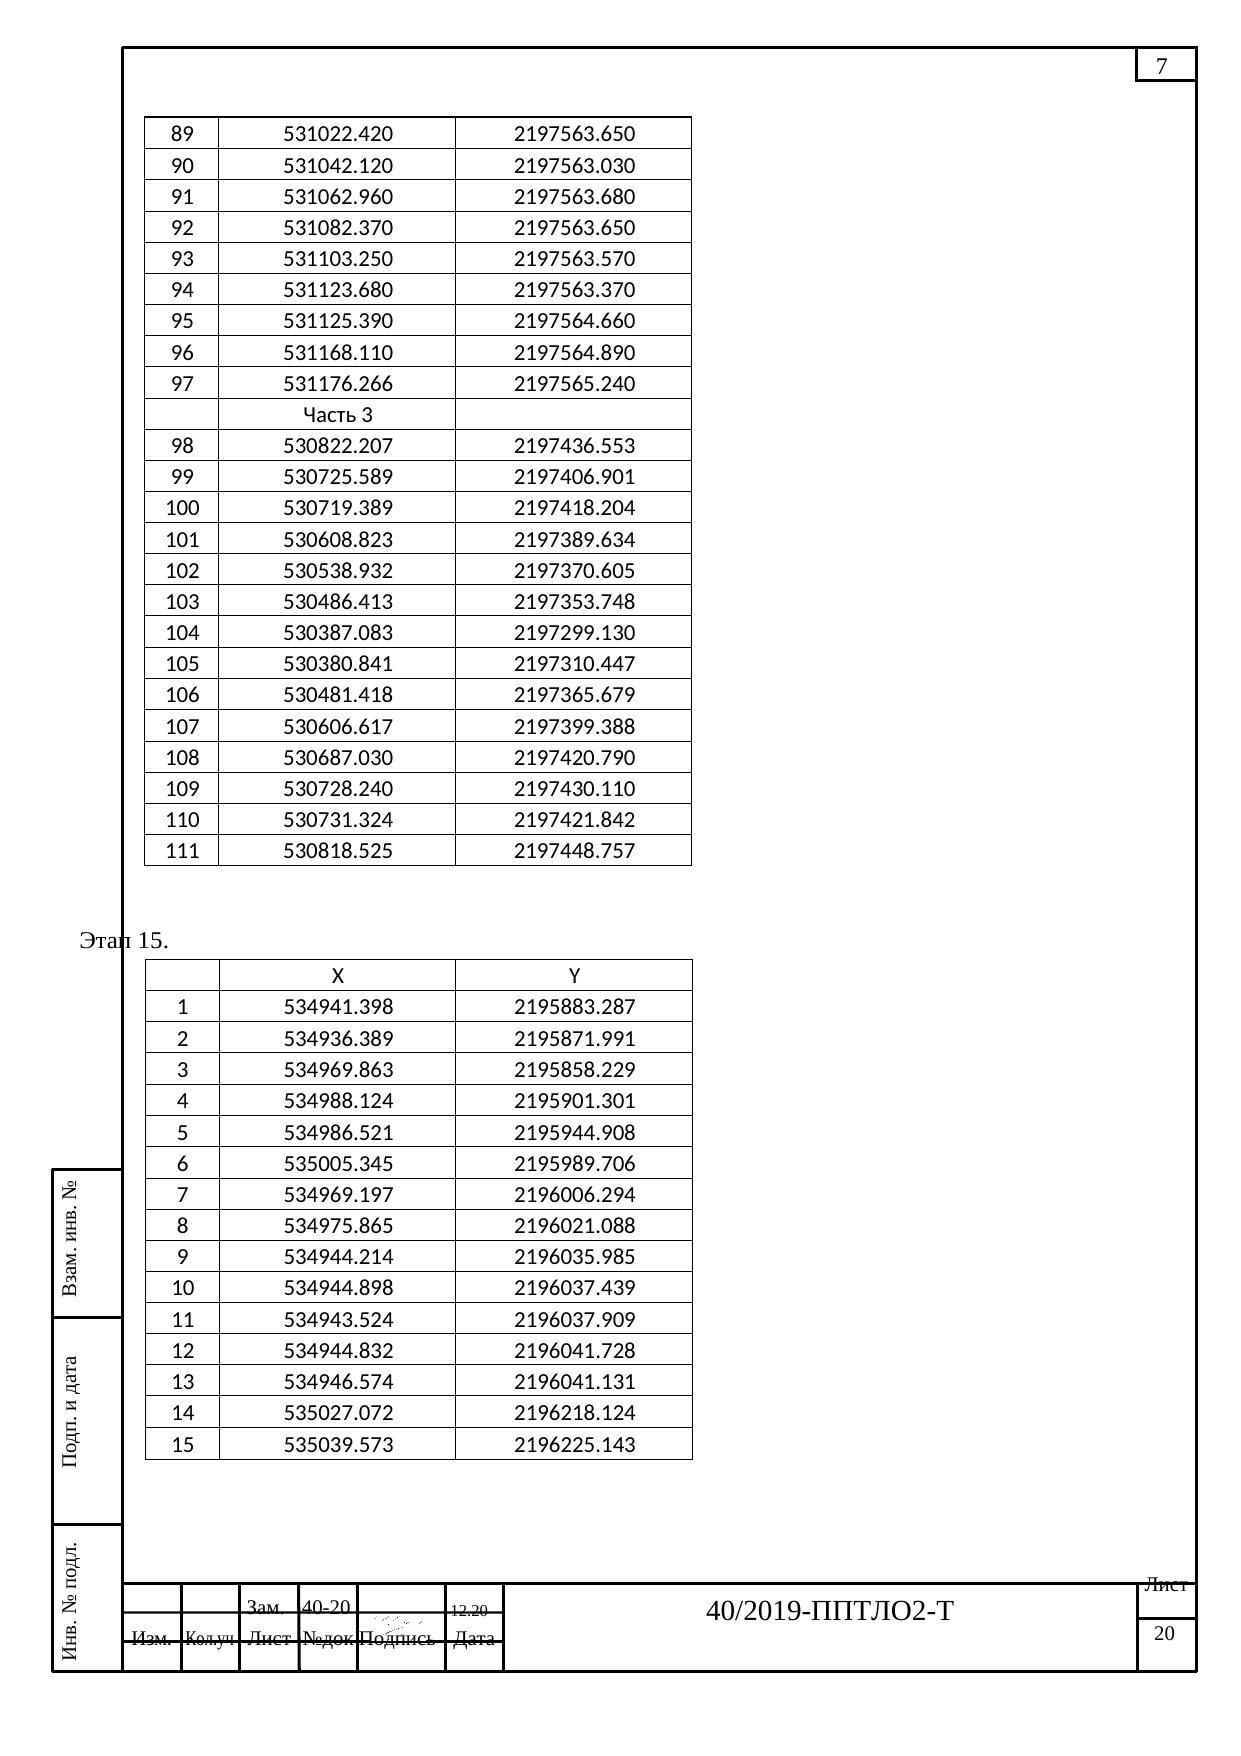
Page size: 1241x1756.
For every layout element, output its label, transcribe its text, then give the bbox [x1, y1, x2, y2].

text 12.20 [450, 1600, 499, 1619]
table_cell 13 [146, 1365, 219, 1395]
table_cell 2195858.229 [456, 1053, 692, 1084]
table_header X [220, 960, 455, 990]
table_cell 15 [146, 1428, 219, 1458]
text Лист [1144, 1572, 1201, 1596]
table_cell 9 [146, 1241, 219, 1271]
picture [370, 1619, 426, 1626]
text Кол.уч [185, 1626, 237, 1650]
table_cell 534986.521 [220, 1116, 455, 1146]
table_cell 5 [146, 1116, 219, 1146]
subtitle 40/2019-ППТЛО2-Т [706, 1593, 958, 1627]
table_cell 534943.524 [220, 1303, 455, 1333]
table_cell 2195944.908 [456, 1116, 692, 1146]
text Зам. Лист [246, 1595, 293, 1650]
table_cell 534944.832 [220, 1334, 455, 1364]
table_cell 10 [146, 1272, 219, 1302]
subtitle Этап 15. [79, 926, 301, 953]
table_cell 2196218.124 [456, 1396, 692, 1427]
table_cell 7 [146, 1179, 219, 1208]
table_cell 534944.898 [220, 1272, 455, 1302]
table_cell 2195871.991 [456, 1022, 692, 1052]
table_cell 2196037.439 [456, 1272, 692, 1302]
table_cell 534988.124 [220, 1085, 455, 1115]
table_cell 534969.863 [220, 1053, 455, 1084]
table_cell 2196041.131 [456, 1365, 692, 1395]
table_cell 2195901.301 [456, 1085, 692, 1115]
table_cell 534936.389 [220, 1022, 455, 1052]
text 20 [1154, 1621, 1201, 1645]
table_cell 535005.345 [220, 1147, 455, 1177]
text №док Подпись [302, 1626, 438, 1650]
table_cell 12 [146, 1334, 219, 1364]
table_cell 8 [146, 1210, 219, 1240]
text Дата [453, 1626, 499, 1650]
table_cell 2196225.143 [456, 1428, 692, 1458]
table_header Y [456, 960, 692, 990]
table_cell 2196037.909 [456, 1303, 692, 1333]
text 40-20 [302, 1595, 438, 1619]
table_cell 535039.573 [220, 1428, 455, 1458]
table_cell 534969.197 [220, 1179, 455, 1208]
table_cell 534946.574 [220, 1365, 455, 1395]
table_cell 2196041.728 [456, 1334, 692, 1364]
table_cell 2195883.287 [456, 991, 692, 1021]
table_cell 2196006.294 [456, 1179, 692, 1208]
table_cell 4 [146, 1085, 219, 1115]
table_cell 2196035.985 [456, 1241, 692, 1271]
table_cell 2 [146, 1022, 219, 1052]
table_cell 2195989.706 [456, 1147, 692, 1177]
table_header [146, 960, 219, 990]
table_cell 1 [146, 991, 219, 1021]
table_cell 3 [146, 1053, 219, 1084]
text 7 [648, 52, 1201, 91]
table_cell 534975.865 [220, 1210, 455, 1240]
table_cell 11 [146, 1303, 219, 1333]
table_cell 6 [146, 1147, 219, 1177]
table_cell 535027.072 [220, 1396, 455, 1427]
text Изм. [131, 1626, 172, 1650]
table_cell 534944.214 [220, 1241, 455, 1271]
table_cell 2196021.088 [456, 1210, 692, 1240]
table_cell 534941.398 [220, 991, 455, 1021]
table_cell 14 [146, 1396, 219, 1427]
